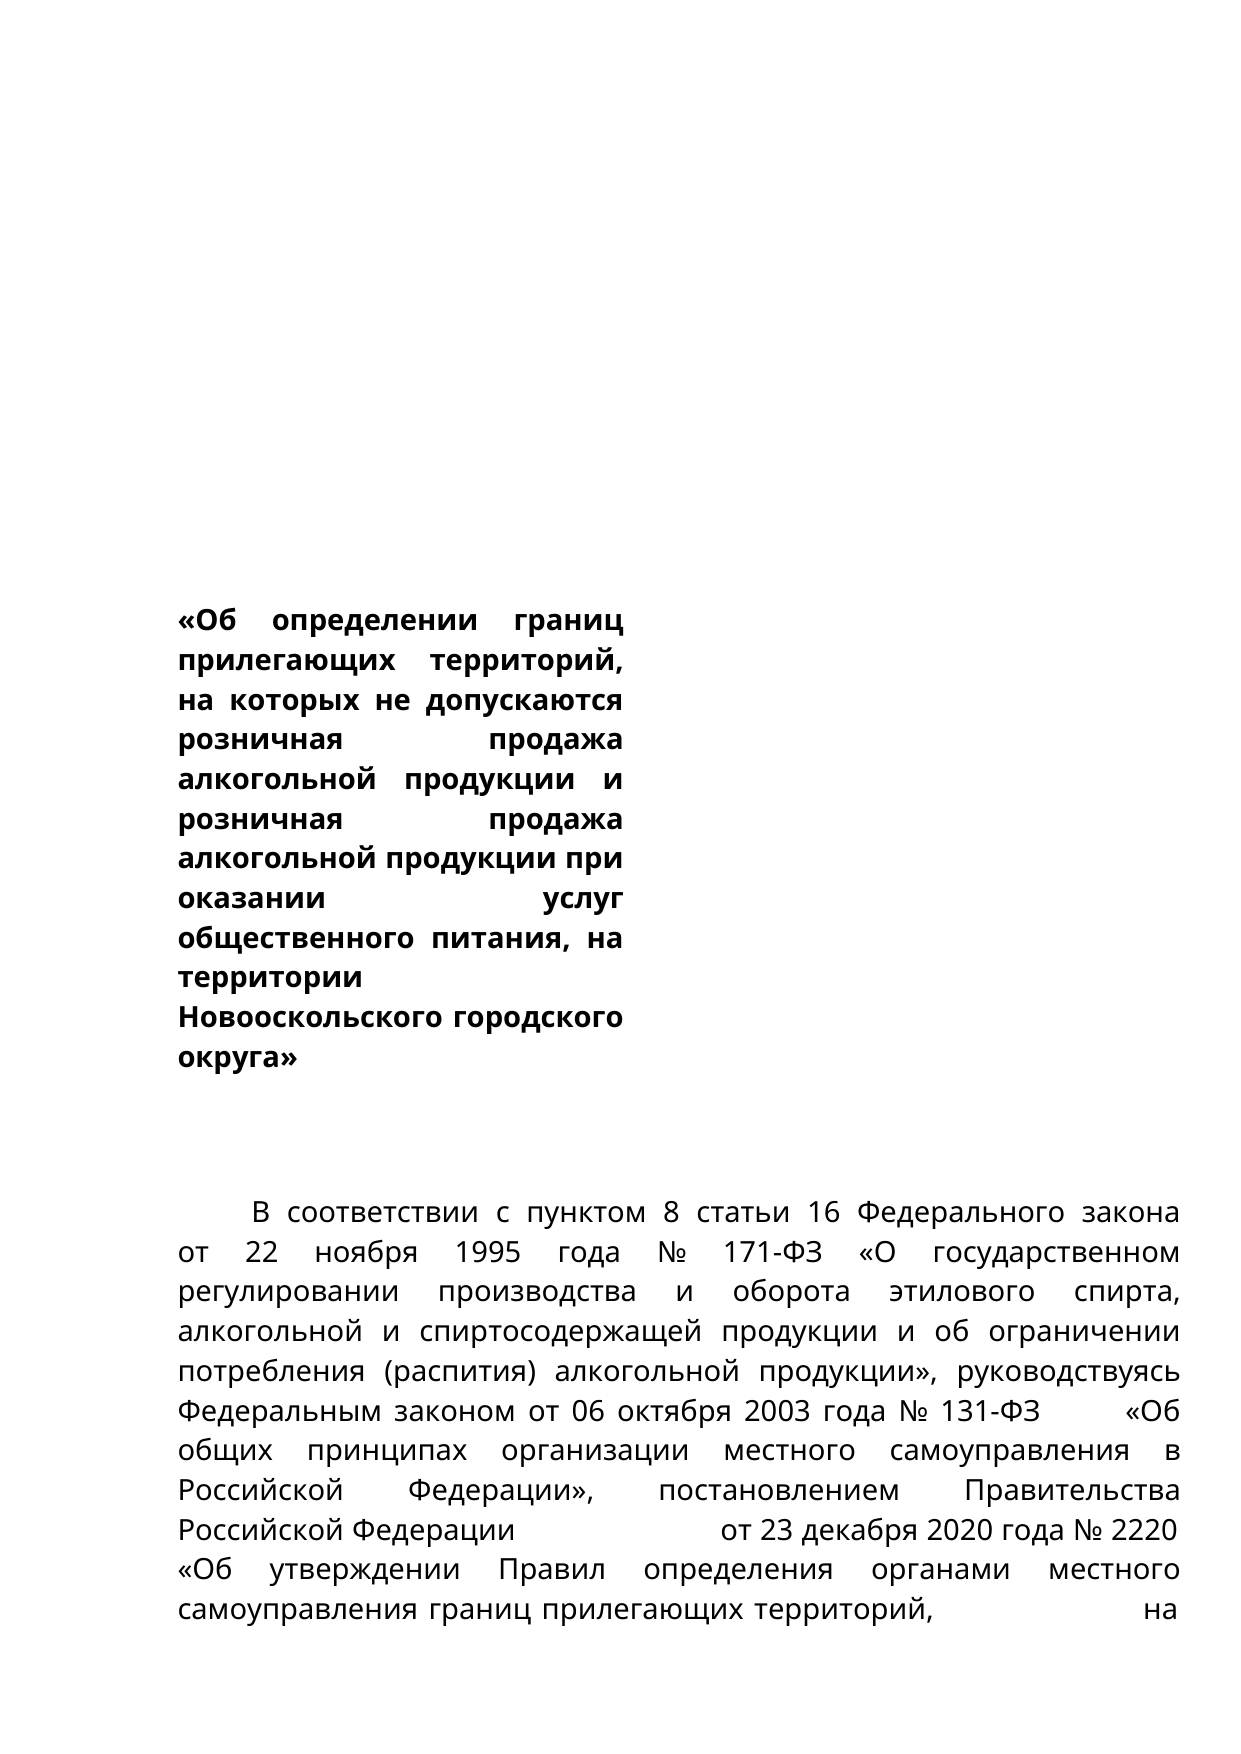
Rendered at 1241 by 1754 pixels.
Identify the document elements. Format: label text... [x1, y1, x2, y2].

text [177, 1191, 1181, 1628]
table_header «Об определении границ прилегающих территорий, на которых не допускаются розничная продажа алкогольной продукции и розничная продажа алкогольной продукции при оказании услуг общественного питания, на территории Новооскольского городского округа» [166, 575, 635, 1076]
